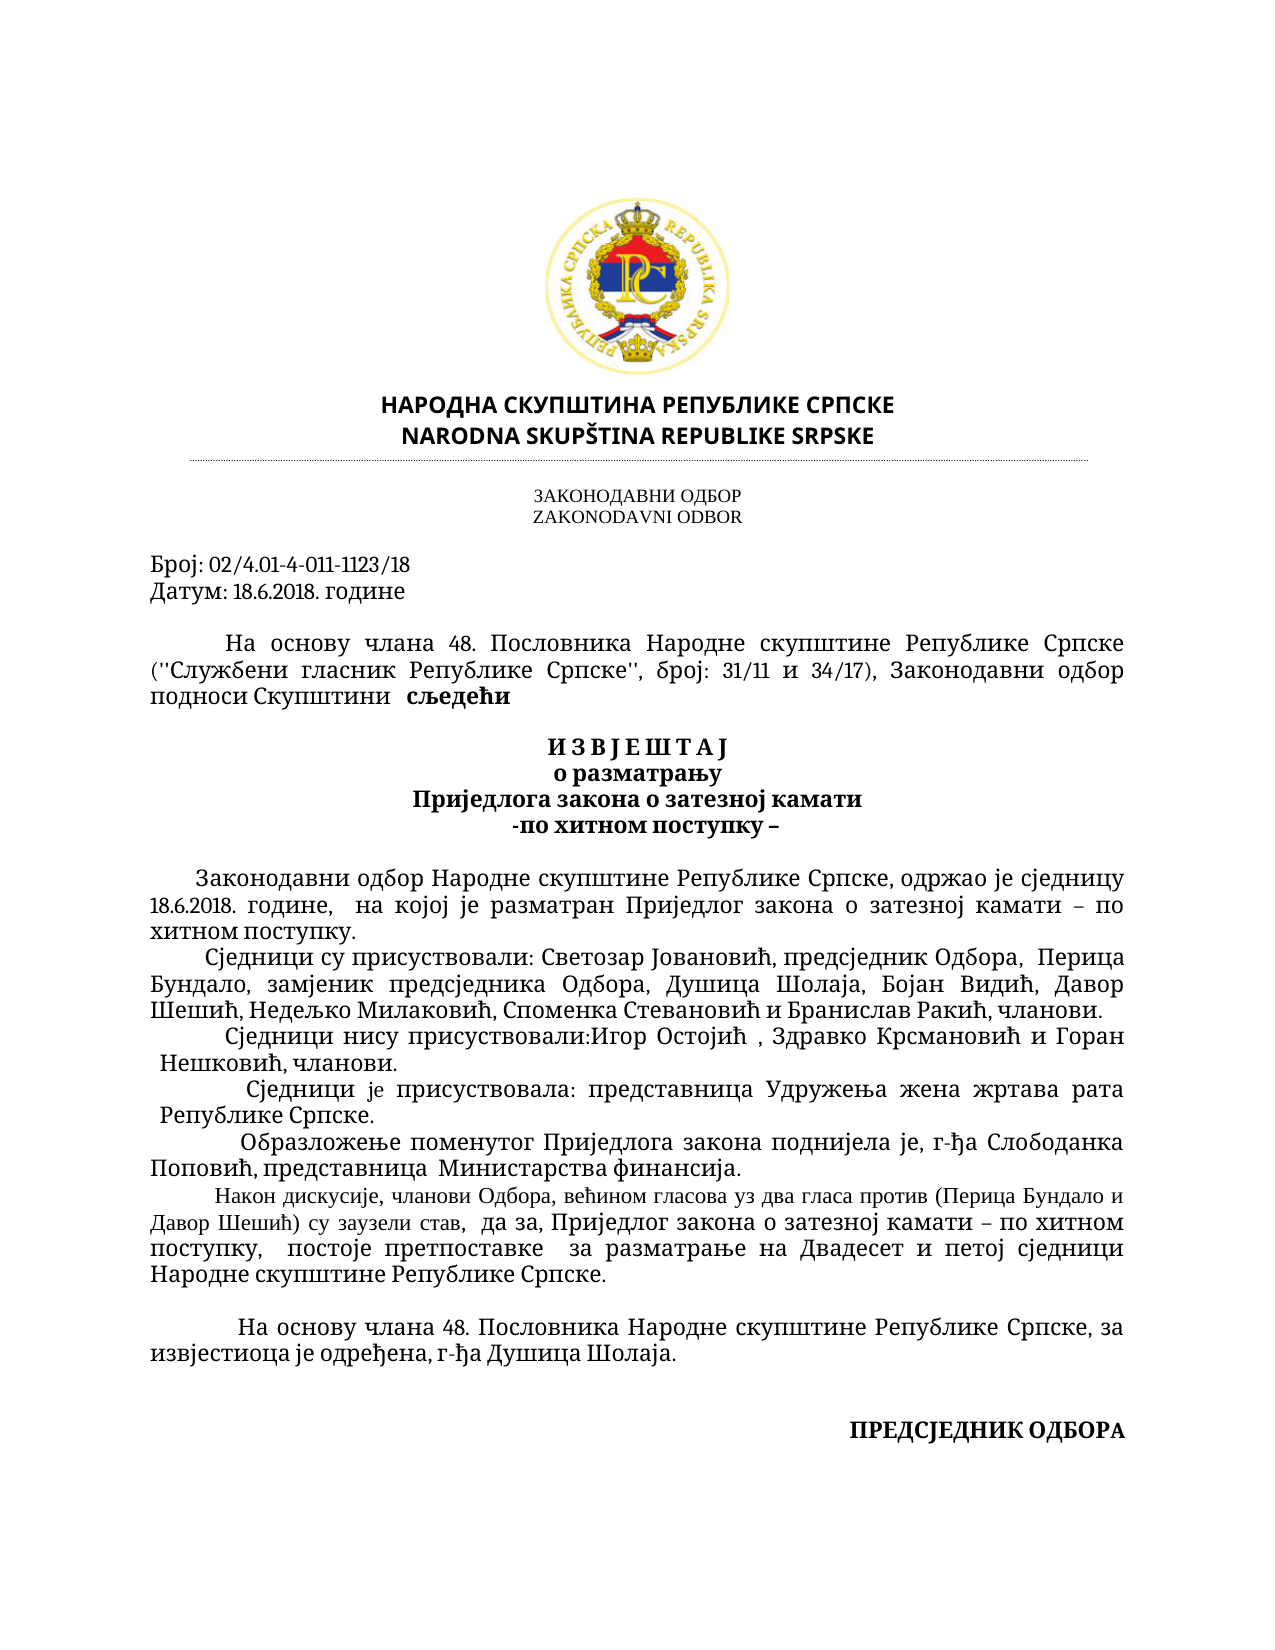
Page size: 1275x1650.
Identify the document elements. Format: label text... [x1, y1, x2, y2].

text НАРОДНА СКУПШТИНА РЕПУБЛИКЕ СРПСКЕ [150, 389, 1125, 420]
text З аконодавни одбор Народне скупштине Републике Српске, одржао је сједницу 18.6.2018. године, на којој је разматран Приједлог закона о затезној камати – по хитном поступку. [150, 866, 1125, 945]
text о разматрању [150, 761, 1125, 787]
text На основу члана 48. Пословника Народне скупштине Републике Српске, за извјестиоца је одређена, г-ђа Душица Шолаја. [150, 1315, 1125, 1367]
text ЗАКОНОДАВНИ ОДБОР [150, 485, 1125, 506]
text Број: 02/4.01-4-011-1123/18 [150, 552, 1125, 578]
text -по хитном поступку – [150, 813, 1125, 840]
text Датум: 18.6.2018. године [150, 578, 1125, 605]
text Образложење поменутог Приједлога закона поднијела је, г-ђа Слободанка Поповић, представница Министарства финансија. [150, 1129, 1125, 1182]
text Сједници су присуствовали: Светозар Јовановић, предсједник Одбора, Перица Бундало, замјеник предсједника Одбора, Душица Шолаја, Бојан Видић, Давор Шешић, Недељко Милаковић, Споменка Стевановић и Бранислав Ракић, чланови. [150, 945, 1125, 1024]
text ZAKONODAVNI ODBOR [150, 506, 1125, 528]
text И З В Ј Е Ш Т А Ј [150, 734, 1125, 761]
text Сједници нису присуствовали:Игор Остојић , Здравко Крсмановић и Горан Нешковић, чланови. [159, 1024, 1125, 1077]
text Након дискусије, чланови Одбора, већином гласова уз два гласа против (Перица Бундало и Давор Шешић) су заузели став, да за, Приједлог закона о затезној камати – по хитном поступку, постоје претпоставке за разматрање на Двадесет и петој сједници Народне скупштине Републике Српске. [150, 1182, 1125, 1288]
text NARODNA SKUPŠTINA REPUBLIKE SRPSKE [150, 420, 1125, 451]
text Сједници je присуствовала: представница Удружења жена жртава рата Републике Српске. [159, 1077, 1125, 1129]
text ПРЕДСЈЕДНИК ОДБОРA [150, 1394, 1125, 1444]
text На основу члана 48. Пословника Народне скупштине Републике Српске (''Службени гласник Републике Српске'', број: 31/11 и 34/17), Законодавни одбор подноси Скупштини сљедећи [150, 631, 1125, 710]
text Приједлога закона о затезној камати [150, 787, 1125, 813]
